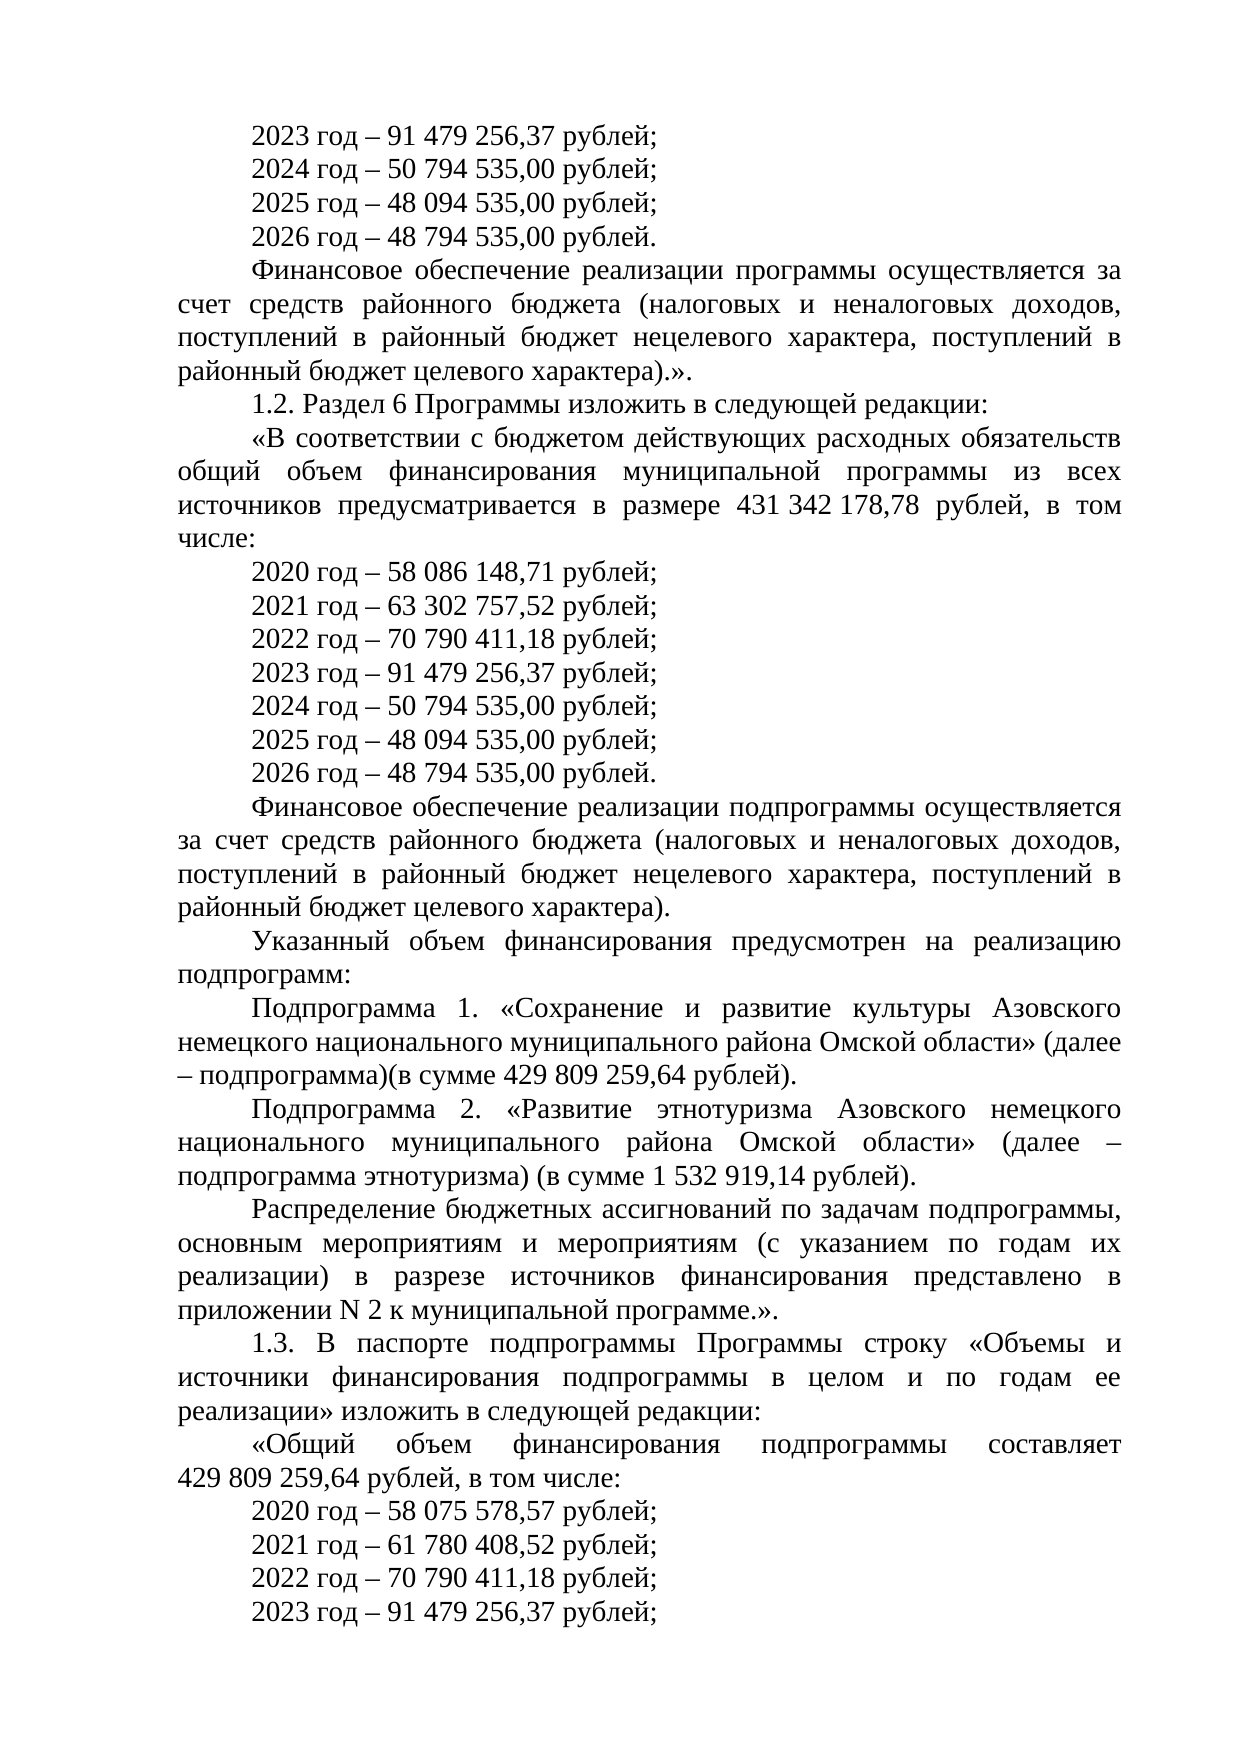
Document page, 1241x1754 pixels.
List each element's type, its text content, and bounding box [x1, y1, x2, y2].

text 2026 год – 48 794 535,00 рублей. [177, 755, 1122, 789]
text Подпрограмма 1. «Сохранение и развитие культуры Азовского немецкого национального муниципального района Омской области» (далее – подпрограмма)(в сумме 429 809 259,64 рублей). [177, 990, 1122, 1091]
text 2021 год – 61 780 408,52 рублей; [177, 1527, 1122, 1560]
text 2023 год – 91 479 256,37 рублей; [177, 1594, 1122, 1627]
text 2020 год – 58 075 578,57 рублей; [177, 1493, 1122, 1527]
text 1.2. Раздел 6 Программы изложить в следующей редакции: [177, 386, 1122, 420]
text 2025 год – 48 094 535,00 рублей; [177, 722, 1122, 755]
text Указанный объем финансирования предусмотрен на реализацию подпрограмм: [177, 923, 1122, 990]
text 2021 год – 63 302 757,52 рублей; [177, 588, 1122, 621]
text 2023 год – 91 479 256,37 рублей; [177, 118, 1122, 152]
text «В соответствии с бюджетом действующих расходных обязательств общий объем финансирования муниципальной программы из всех источников предусматривается в размере 431 342 178,78 рублей, в том числе: [177, 420, 1122, 554]
text 2023 год – 91 479 256,37 рублей; [177, 655, 1122, 688]
text 2022 год – 70 790 411,18 рублей; [177, 621, 1122, 655]
text 2020 год – 58 086 148,71 рублей; [177, 554, 1122, 588]
text «Общий объем финансирования подпрограммы составляет 429 809 259,64 рублей, в том числе: [177, 1426, 1122, 1493]
text 2024 год – 50 794 535,00 рублей; [177, 688, 1122, 722]
text Подпрограмма 2. «Развитие этнотуризма Азовского немецкого национального муниципального района Омской области» (далее – подпрограмма этнотуризма) (в сумме 1 532 919,14 рублей). [177, 1091, 1122, 1191]
text Распределение бюджетных ассигнований по задачам подпрограммы, основным мероприятиям и мероприятиям (с указанием по годам их реализации) в разрезе источников финансирования представлено в приложении N 2 к муниципальной программе.». [177, 1191, 1122, 1326]
text 1.3. В паспорте подпрограммы Программы строку «Объемы и источники финансирования подпрограммы в целом и по годам ее реализации» изложить в следующей редакции: [177, 1326, 1122, 1426]
text Финансовое обеспечение реализации программы осуществляется за счет средств районного бюджета (налоговых и неналоговых доходов, поступлений в районный бюджет нецелевого характера, поступлений в районный бюджет целевого характера).». [177, 252, 1122, 386]
text 2025 год – 48 094 535,00 рублей; [177, 185, 1122, 219]
text 2022 год – 70 790 411,18 рублей; [177, 1560, 1122, 1594]
text Финансовое обеспечение реализации подпрограммы осуществляется за счет средств районного бюджета (налоговых и неналоговых доходов, поступлений в районный бюджет нецелевого характера, поступлений в районный бюджет целевого характера). [177, 789, 1122, 923]
text 2024 год – 50 794 535,00 рублей; [177, 152, 1122, 185]
text 2026 год – 48 794 535,00 рублей. [177, 219, 1122, 252]
